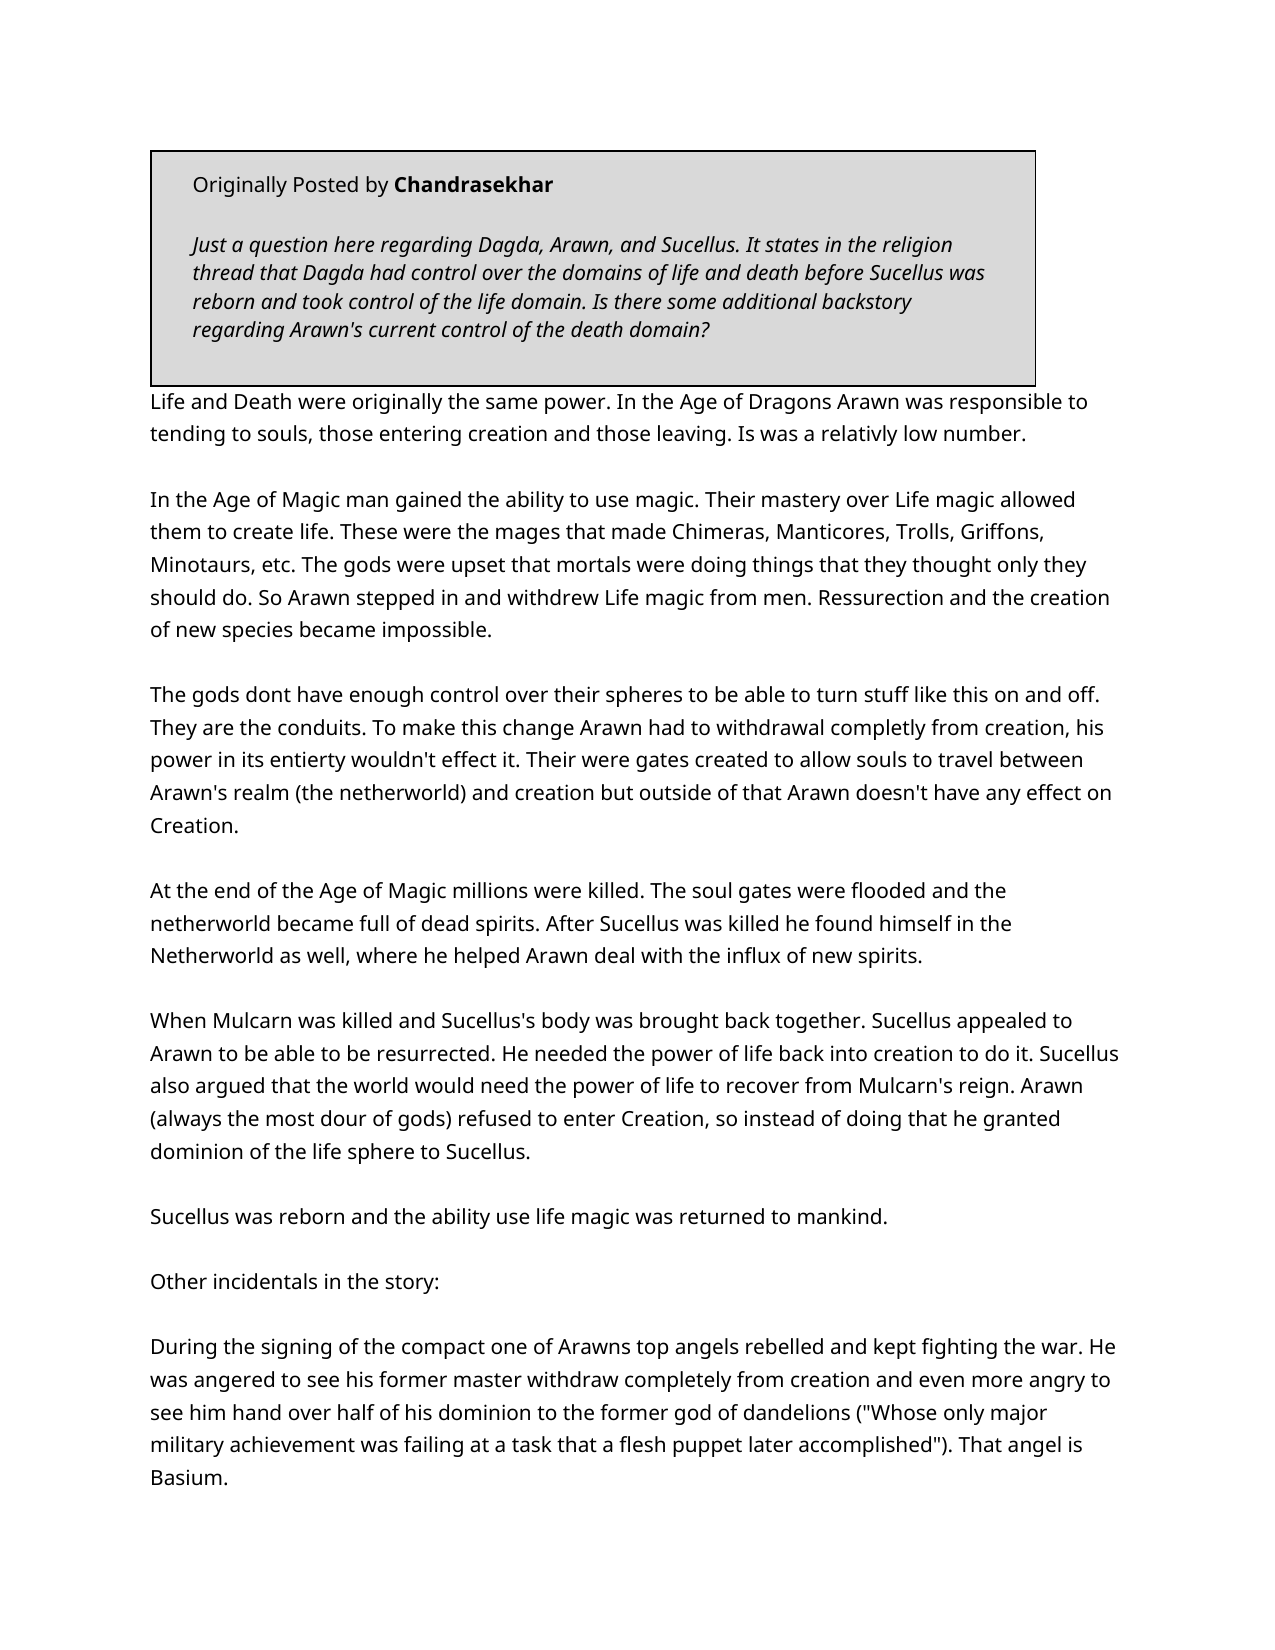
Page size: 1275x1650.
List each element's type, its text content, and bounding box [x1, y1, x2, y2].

text In the Age of Magic man gained the ability to use magic. Their mastery over Life magic allowed them to create life. These were the mages that made Chimeras, Manticores, Trolls, Griffons, Minotaurs, etc. The gods were upset that mortals were doing things that they thought only they should do. So Arawn stepped in and withdrew Life magic from men. Ressurection and the creation of new species became impossible. [150, 485, 1125, 644]
text Sucellus was reborn and the ability use life magic was returned to mankind. [150, 1202, 1125, 1231]
text At the end of the Age of Magic millions were killed. The soul gates were flooded and the netherworld became full of dead spirits. After Sucellus was killed he found himself in the Netherworld as well, where he helped Arawn deal with the influx of new spirits. [150, 876, 1125, 970]
text Other incidentals in the story: [150, 1267, 1125, 1296]
text Life and Death were originally the same power. In the Age of Dragons Arawn was responsible to tending to souls, those entering creation and those leaving. Is was a relativly low number. [150, 387, 1125, 448]
text During the signing of the compact one of Arawns top angels rebelled and kept fighting the war. He was angered to see his former master withdraw completely from creation and even more angry to see him hand over half of his dominion to the former god of dandelions ("Whose only major military achievement was failing at a task that a flesh puppet later accomplished"). That angel is Basium. [150, 1332, 1125, 1491]
text The gods dont have enough control over their spheres to be able to turn stuff like this on and off. They are the conduits. To make this change Arawn had to withdrawal completly from creation, his power in its entierty wouldn't effect it. Their were gates created to allow souls to travel between Arawn's realm (the netherworld) and creation but outside of that Arawn doesn't have any effect on Creation. [150, 680, 1125, 839]
table_header Originally Posted by Chandrasekhar Just a question here regarding Dagda, Arawn, and Sucellus. It states in the religion thread that Dagda had control over the domains of life and death before Sucellus was reborn and took control of the life domain. Is there some additional backstory regarding Arawn's current control of the death domain? [152, 152, 1035, 385]
text When Mulcarn was killed and Sucellus's body was brought back together. Sucellus appealed to Arawn to be able to be resurrected. He needed the power of life back into creation to do it. Sucellus also argued that the world would need the power of life to recover from Mulcarn's reign. Arawn (always the most dour of gods) refused to enter Creation, so instead of doing that he granted dominion of the life sphere to Sucellus. [150, 1006, 1125, 1165]
